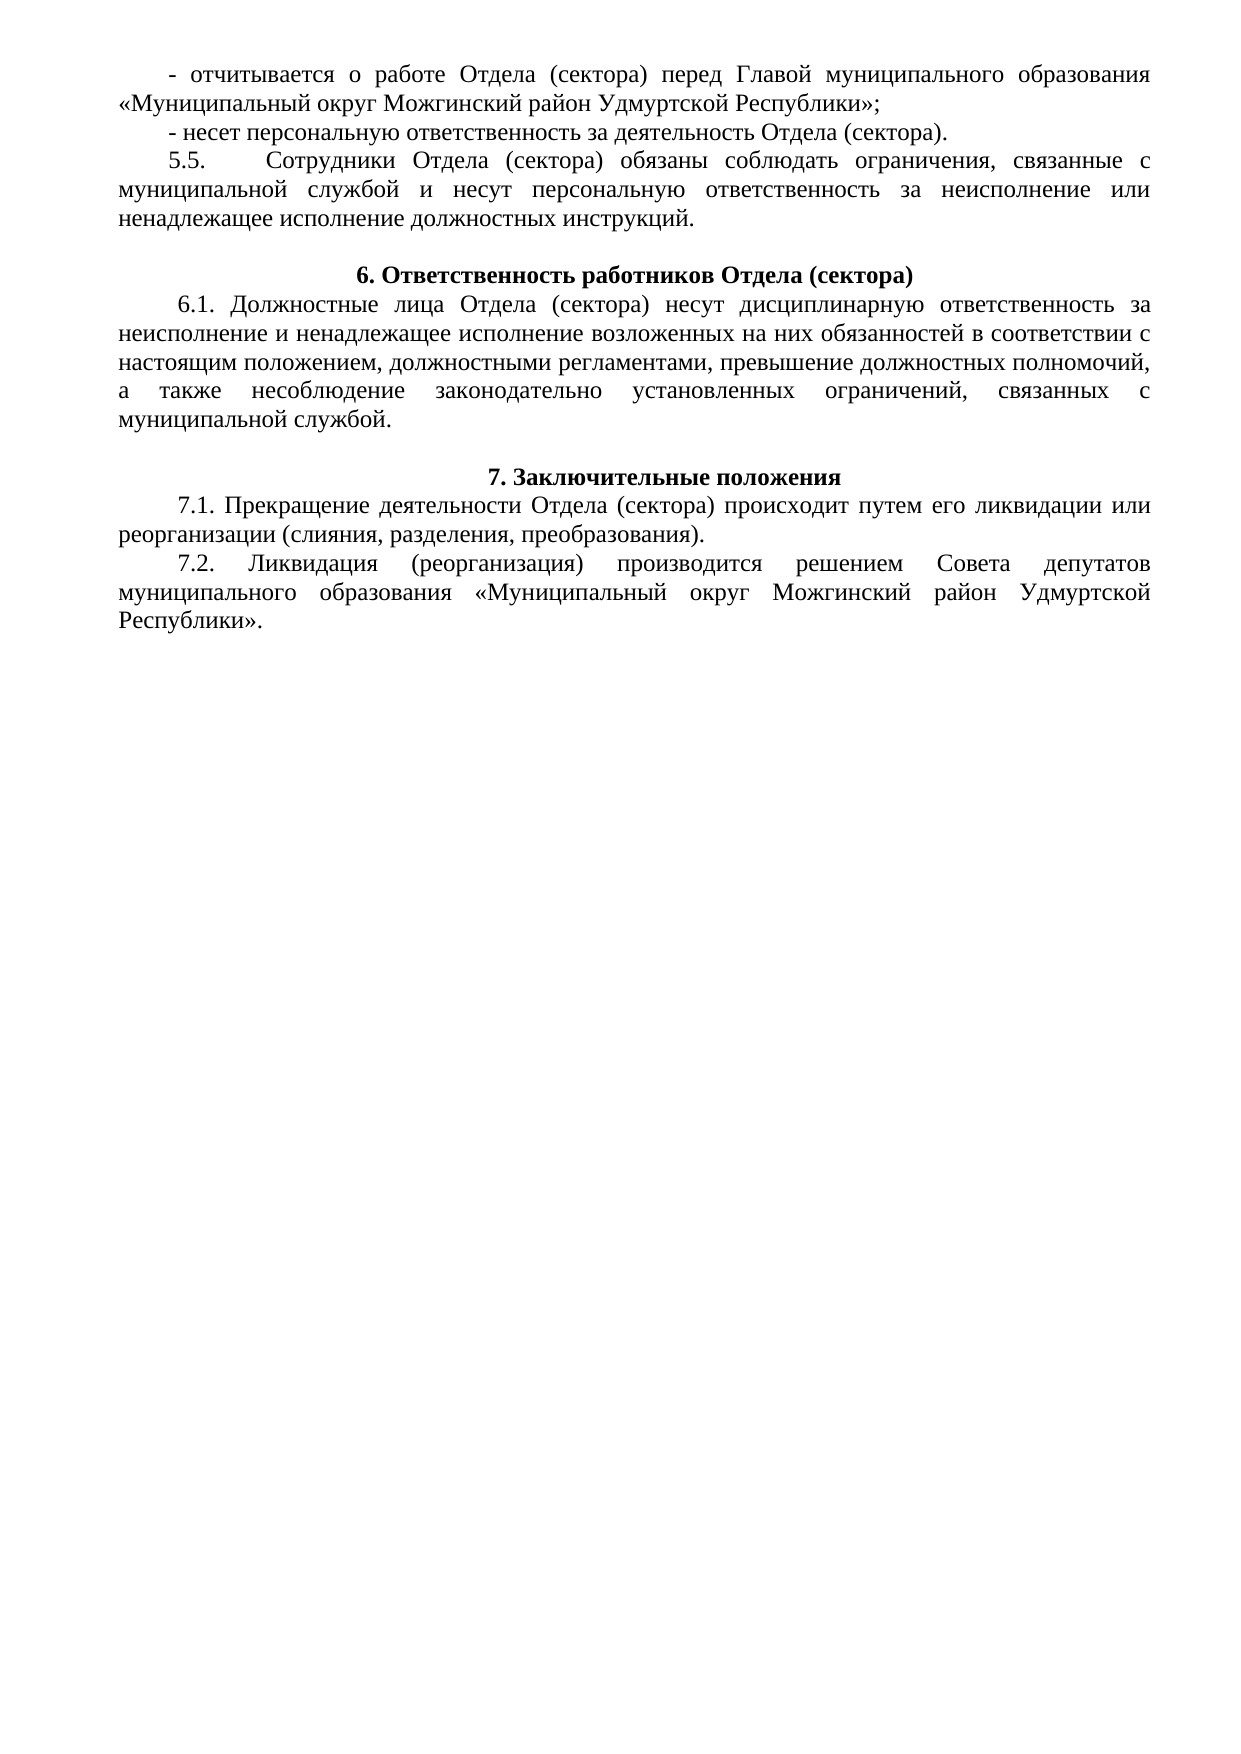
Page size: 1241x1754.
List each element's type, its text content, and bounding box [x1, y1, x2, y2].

text 6. Ответственность работников Отдела (сектора) [118, 260, 1152, 289]
text 5.5. Сотрудники Отдела (сектора) обязаны соблюдать ограничения, связанные с муниципальной службой и несут персональную ответственность за неисполнение или ненадлежащее исполнение должностных инструкций. [118, 145, 1152, 232]
text 7. Заключительные положения [118, 462, 1152, 490]
text - несет персональную ответственность за деятельность Отдела (сектора). [118, 117, 1152, 145]
text 6.1. Должностные лица Отдела (сектора) несут дисциплинарную ответственность за неисполнение и ненадлежащее исполнение возложенных на них обязанностей в соответствии с настоящим положением, должностными регламентами, превышение должностных полномочий, а также несоблюдение законодательно установленных ограничений, связанных с муниципальной службой. [118, 289, 1152, 433]
text 7.1. Прекращение деятельности Отдела (сектора) происходит путем его ликвидации или реорганизации (слияния, разделения, преобразования). [118, 490, 1152, 548]
text 7.2. Ликвидация (реорганизация) производится решением Совета депутатов муниципального образования «Муниципальный округ Можгинский район Удмуртской Республики». [118, 548, 1152, 634]
text - отчитывается о работе Отдела (сектора) перед Главой муниципального образования «Муниципальный округ Можгинский район Удмуртской Республики»; [118, 59, 1152, 117]
